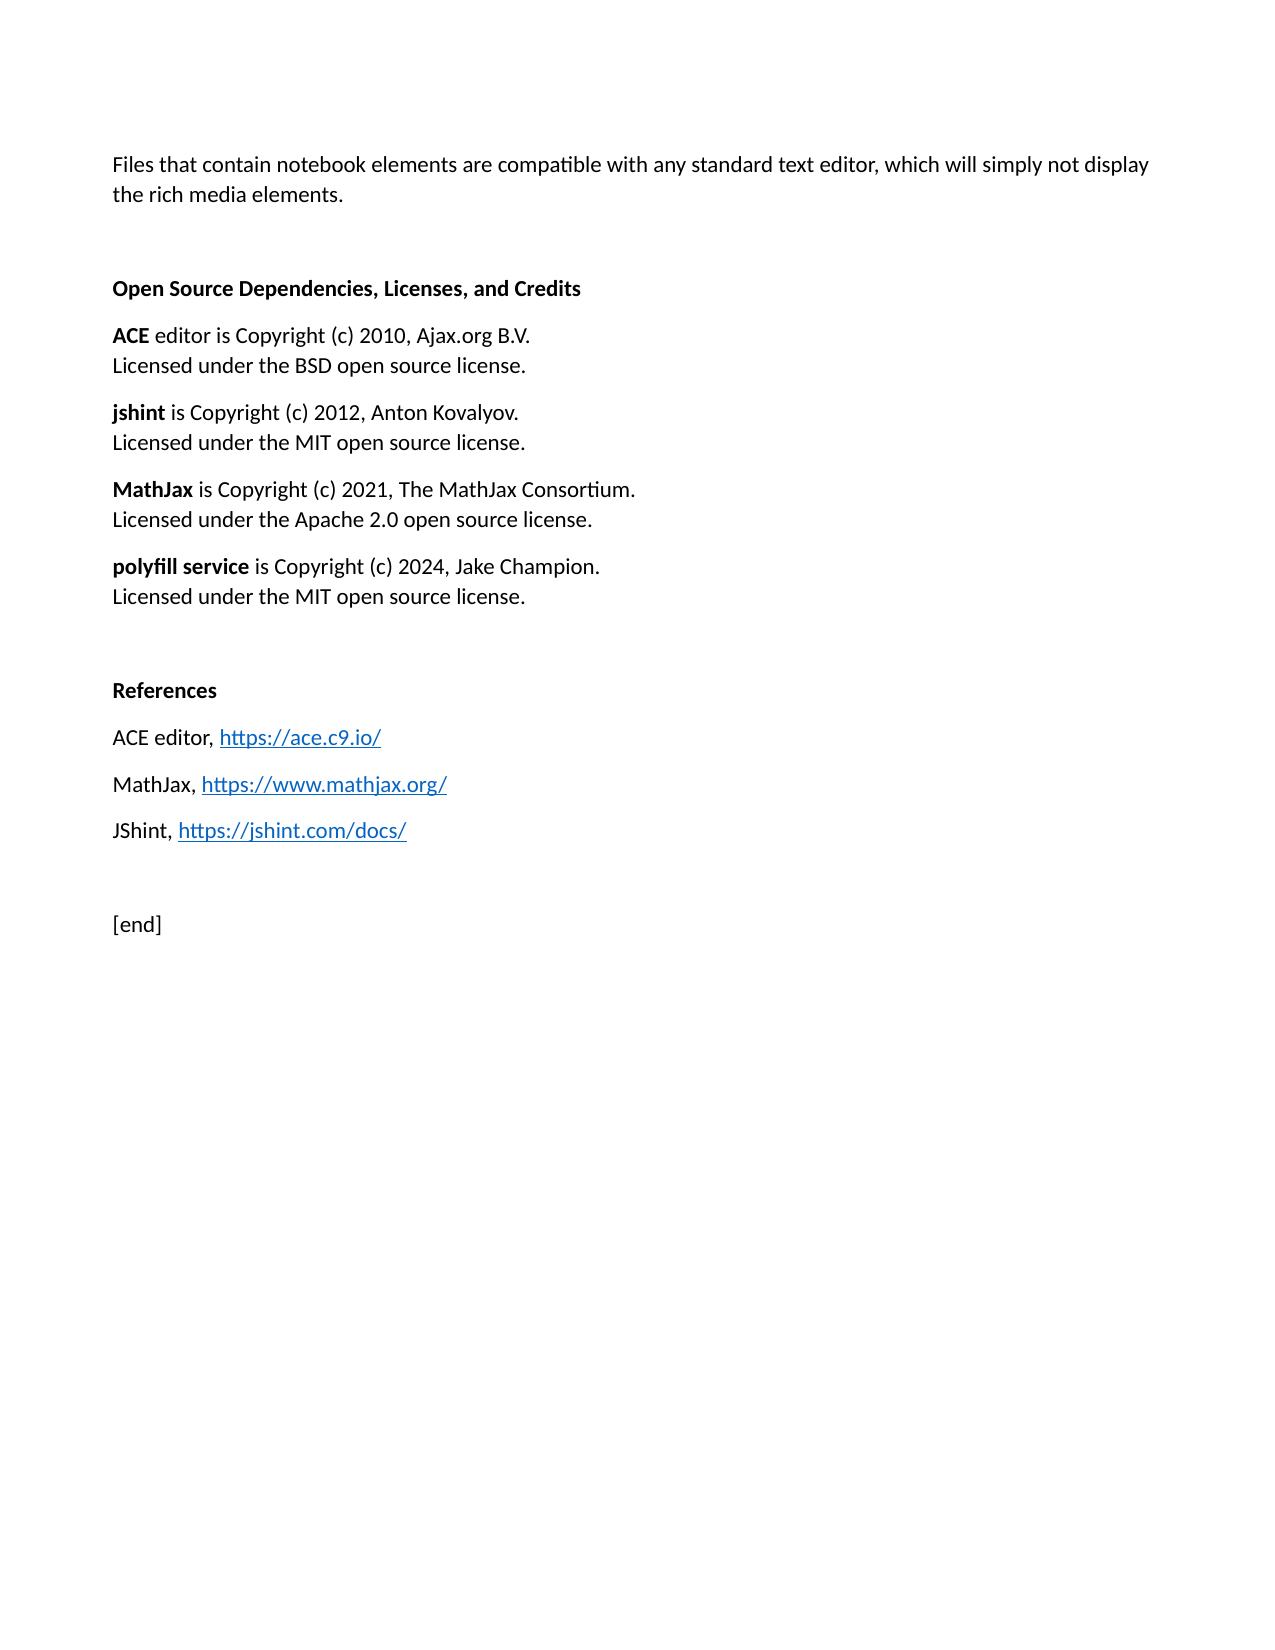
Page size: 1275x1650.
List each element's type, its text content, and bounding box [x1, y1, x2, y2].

text Files that contain notebook elements are compatible with any standard text editor, which will simply not display the rich media elements. [112, 150, 1162, 208]
text polyfill service is Copyright (c) 2024, Jake Champion. Licensed under the MIT open source license. [112, 552, 1162, 610]
text [end] [112, 910, 1162, 938]
text ACE editor, https://ace.c9.io/ [112, 723, 1162, 751]
text ACE editor is Copyright (c) 2010, Ajax.org B.V. Licensed under the BSD open source license. [112, 321, 1162, 379]
text jshint is Copyright (c) 2012, Anton Kovalyov. Licensed under the MIT open source license. [112, 398, 1162, 456]
text References [112, 676, 1162, 704]
text MathJax is Copyright (c) 2021, The MathJax Consortium. Licensed under the Apache 2.0 open source license. [112, 475, 1162, 533]
text Open Source Dependencies, Licenses, and Credits [112, 274, 1162, 302]
text JShint, https://jshint.com/docs/ [112, 817, 1162, 845]
text MathJax, https://www.mathjax.org/ [112, 770, 1162, 798]
